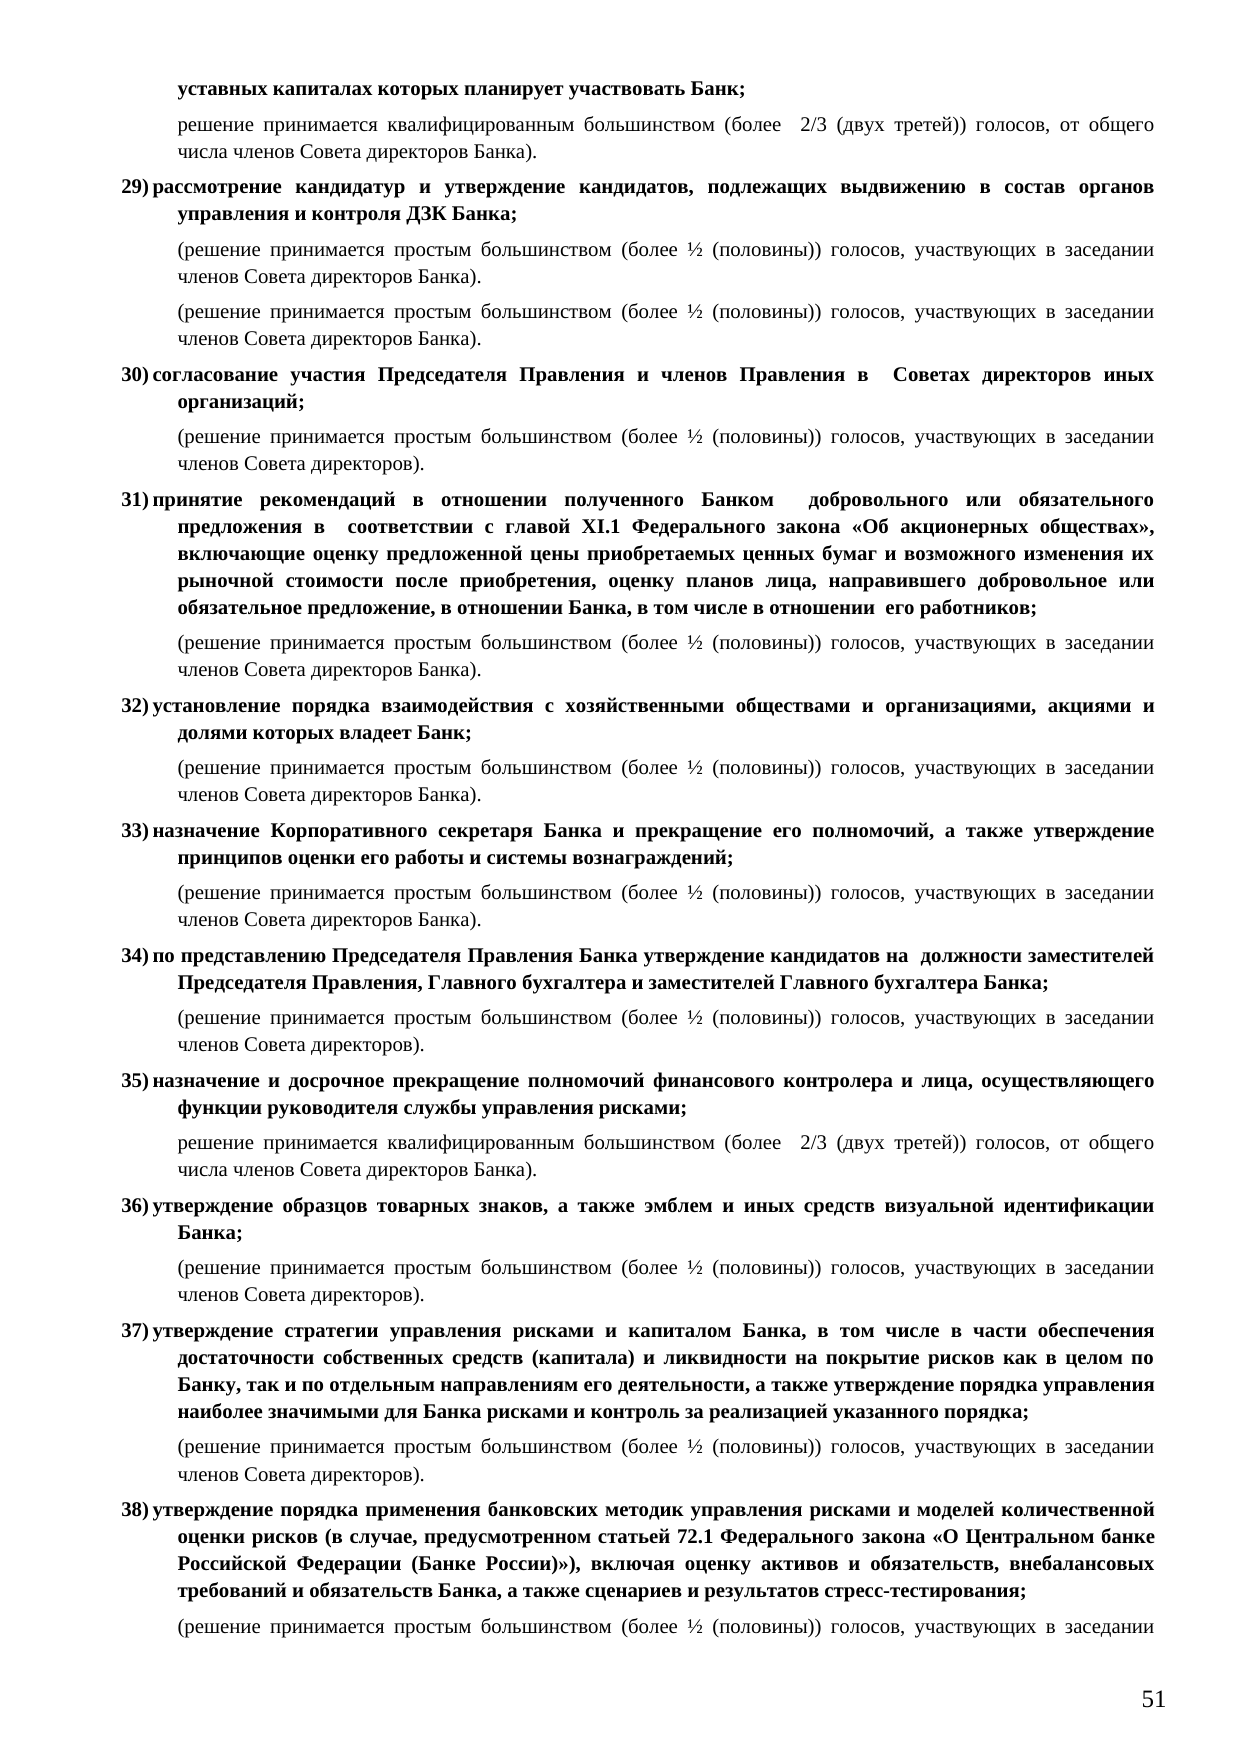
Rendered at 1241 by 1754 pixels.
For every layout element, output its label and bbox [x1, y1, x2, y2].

table_header [92, 74, 1178, 1638]
